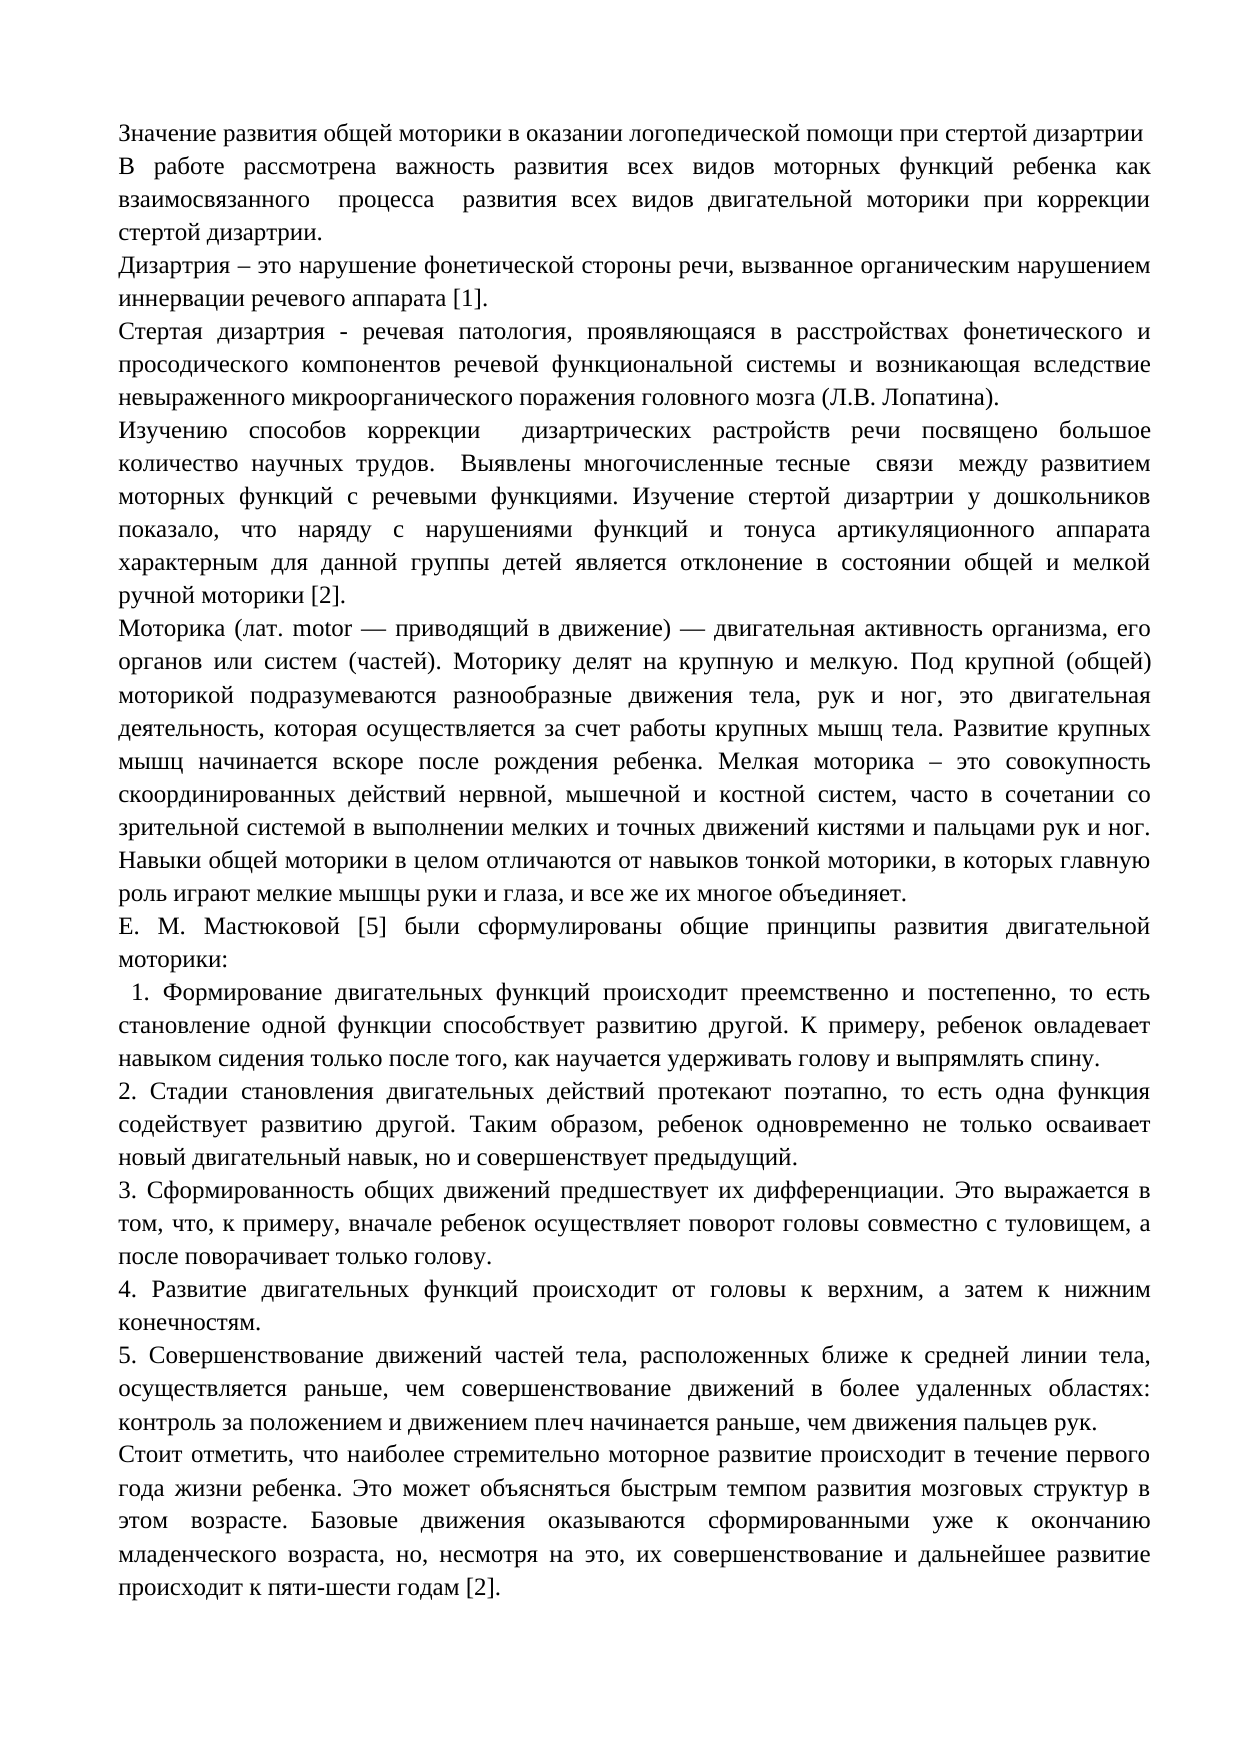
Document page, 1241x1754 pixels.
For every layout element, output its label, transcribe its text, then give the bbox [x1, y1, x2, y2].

text Стертая дизартрия - речевая патология, проявляющаяся в расстройствах фонетического и просодического компонентов речевой функциональной системы и возникающая вследствие невыраженного микроорганического поражения головного мозга (Л.В. Лопатина). [118, 316, 1152, 411]
text 4. Развитие двигательных функций происходит от головы к верхним, а затем к нижним конечностям. [118, 1274, 1152, 1336]
text В работе рассмотрена важность развития всех видов моторных функций ребенка как взаимосвязанного процесса развития всех видов двигательной моторики при коррекции стертой дизартрии. [118, 151, 1152, 246]
text 1. Формирование двигательных функций происходит преемственно и постепенно, то есть становление одной функции способствует развитию другой. К примеру, ребенок овладевает навыком сидения только после того, как научается удерживать голову и выпрямлять спину. [118, 977, 1152, 1072]
text Моторика (лат. motor — приводящий в движение) — двигательная активность организма, его органов или систем (частей). Моторику делят на крупную и мелкую. Под крупной (общей) моторикой подразумеваются разнообразные движения тела, рук и ног, это двигательная деятельность, которая осуществляется за счет работы крупных мышц тела. Развитие крупных мышц начинается вскоре после рождения ребенка. Мелкая моторика – это совокупность скоординированных действий нервной, мышечной и костной систем, часто в сочетании со зрительной системой в выполнении мелких и точных движений кистями и пальцами рук и ног. Навыки общей моторики в целом отличаются от навыков тонкой моторики, в которых главную роль играют мелкие мышцы руки и глаза, и все же их многое объединяет. [118, 613, 1152, 907]
text 3. Сформированность общих движений предшествует их дифференциации. Это выражается в том, что, к примеру, вначале ребенок осуществляет поворот головы совместно с туловищем, а после поворачивает только голову. [118, 1175, 1152, 1270]
text Е. М. Мастюковой [5] были сформулированы общие принципы развития двигательной моторики: [118, 911, 1152, 973]
text Дизартрия – это нарушение фонетической стороны речи, вызванное органическим нарушением иннервации речевого аппарата [1]. [118, 250, 1152, 312]
text Значение развития общей моторики в оказании логопедической помощи при стертой дизартрии [118, 118, 1152, 147]
text Изучению способов коррекции дизартрических растройств речи посвящено большое количество научных трудов. Выявлены многочисленные тесные связи между развитием моторных функций с речевыми функциями. Изучение стертой дизартрии у дошкольников показало, что наряду с нарушениями функций и тонуса артикуляционного аппарата характерным для данной группы детей является отклонение в состоянии общей и мелкой ручной моторики [2]. [118, 415, 1152, 609]
text 5. Совершенствование движений частей тела, расположенных ближе к средней линии тела, осуществляется раньше, чем совершенствование движений в более удаленных областях: контроль за положением и движением плеч начинается раньше, чем движения пальцев рук. [118, 1341, 1152, 1435]
text Стоит отметить, что наиболее стремительно моторное развитие происходит в течение первого года жизни ребенка. Это может объясняться быстрым темпом развития мозговых структур в этом возрасте. Базовые движения оказываются сформированными уже к окончанию младенческого возраста, но, несмотря на это, их совершенствование и дальнейшее развитие происходит к пяти-шести годам [2]. [118, 1439, 1152, 1600]
text 2. Стадии становления двигательных действий протекают поэтапно, то есть одна функция содействует развитию другой. Таким образом, ребенок одновременно не только осваивает новый двигательный навык, но и совершенствует предыдущий. [118, 1076, 1152, 1171]
